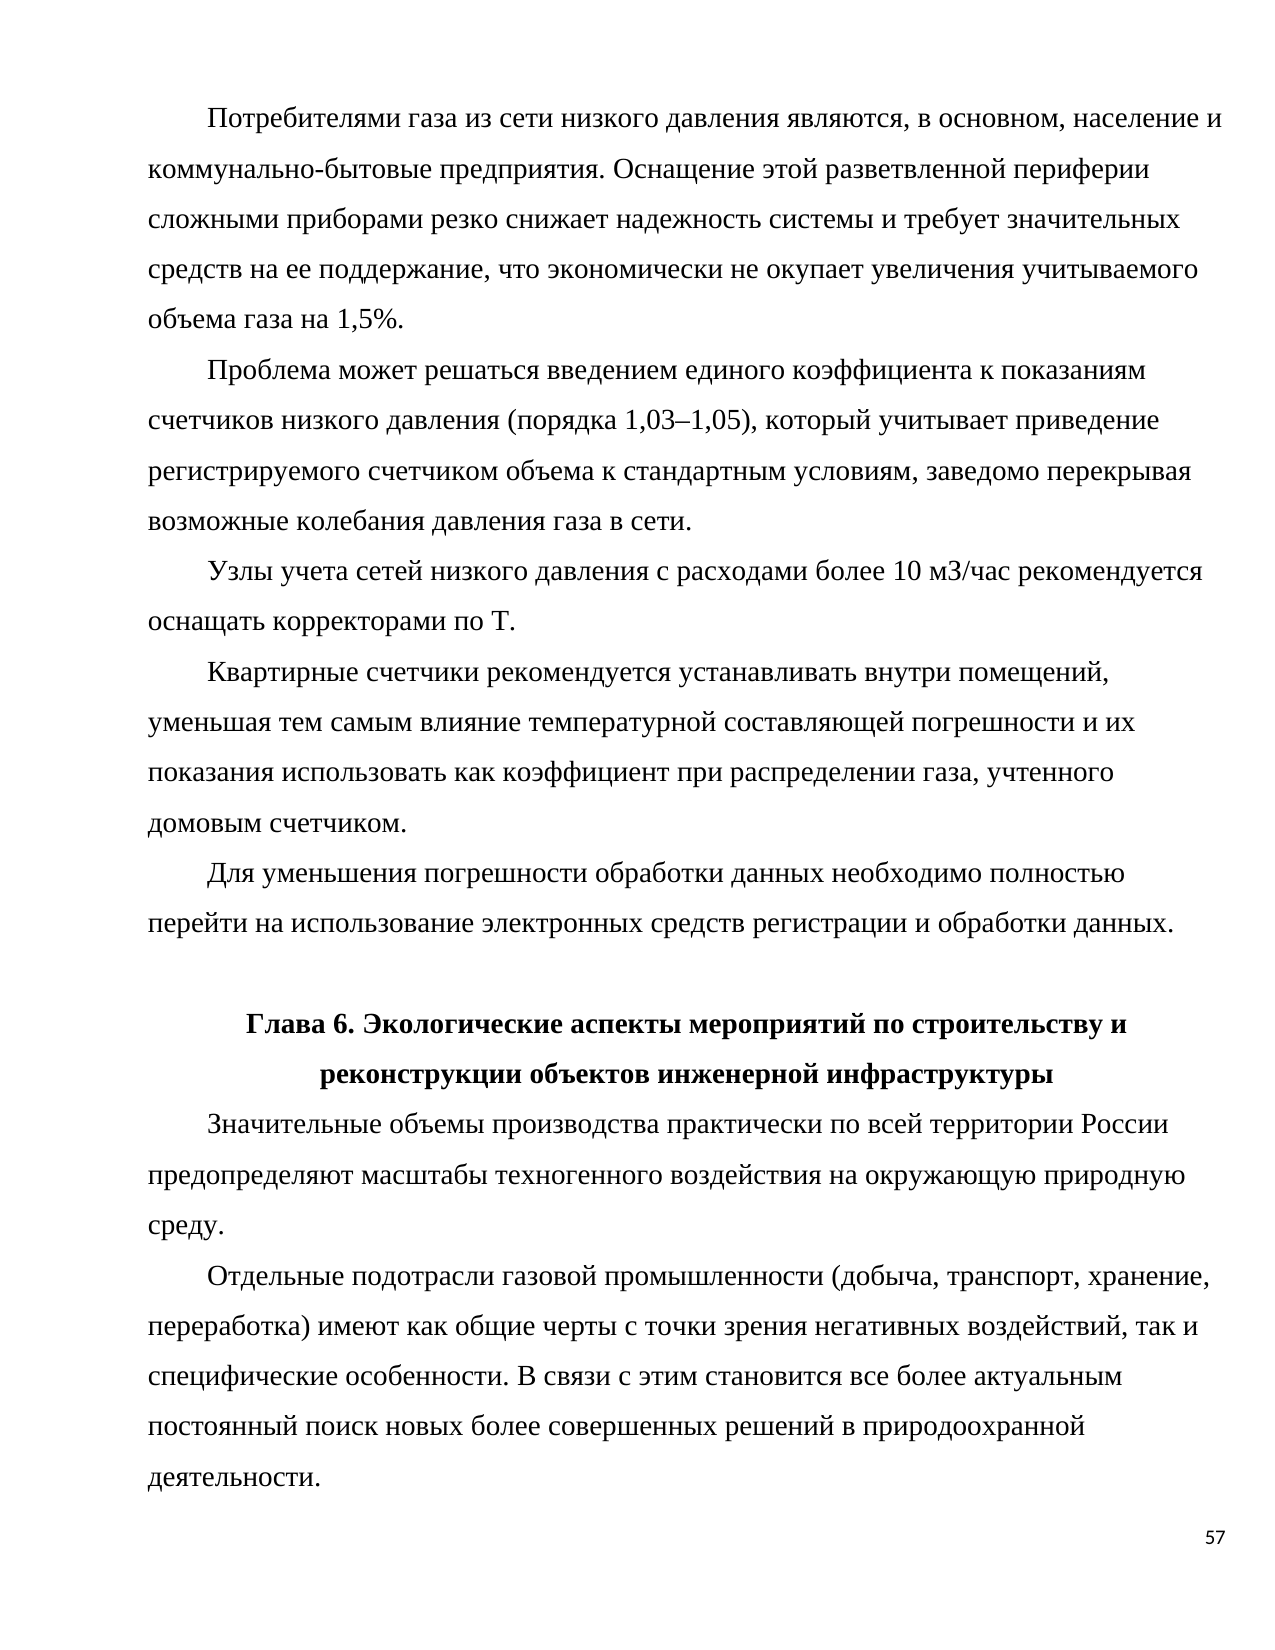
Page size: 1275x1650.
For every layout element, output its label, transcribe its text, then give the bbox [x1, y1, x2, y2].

text Потребителями газа из сети низкого давления являются, в основном, население и [148, 100, 1226, 134]
text переработка) имеют как общие черты с точки зрения негативных воздействий, так и [148, 1308, 1226, 1341]
text коммунально-бытовые предприятия. Оснащение этой разветвленной периферии сложными приборами резко снижает надежность системы и требует значительных средств на ее поддержание, что экономически не окупает увеличения учитываемого объема газа на 1,5%. [148, 151, 1226, 335]
text Проблема может решаться введением единого коэффициента к показаниям счетчиков низкого давления (порядка 1,03–1,05), который учитывает приведение регистрируемого счетчиком объема к стандартным условиям, заведомо перекрывая возможные колебания давления газа в сети. [148, 352, 1226, 536]
text Отдельные подотрасли газовой промышленности (добыча, транспорт, хранение, [148, 1258, 1226, 1291]
text Для уменьшения погрешности обработки данных необходимо полностью перейти на использование электронных средств регистрации и обработки данных. [148, 855, 1226, 939]
text предопределяют масштабы техногенного воздействия на окружающую природную среду. [148, 1157, 1226, 1241]
text Квартирные счетчики рекомендуется устанавливать внутри помещений, уменьшая тем самым влияние температурной составляющей погрешности и их показания использовать как коэффициент при распределении газа, учтенного домовым счетчиком. [148, 654, 1226, 838]
text специфические особенности. В связи с этим становится все более актуальным постоянный поиск новых более совершенных решений в природоохранной деятельности. [148, 1358, 1226, 1492]
text Глава 6. Экологические аспекты мероприятий по строительству и реконструкции объектов инженерной инфраструктуры [148, 1006, 1226, 1090]
text Узлы учета сетей низкого давления с расходами более 10 мЗ/час рекомендуется [148, 553, 1226, 587]
text Значительные объемы производства практически по всей территории России [148, 1107, 1226, 1140]
text оснащать корректорами по Т. [148, 603, 1226, 637]
